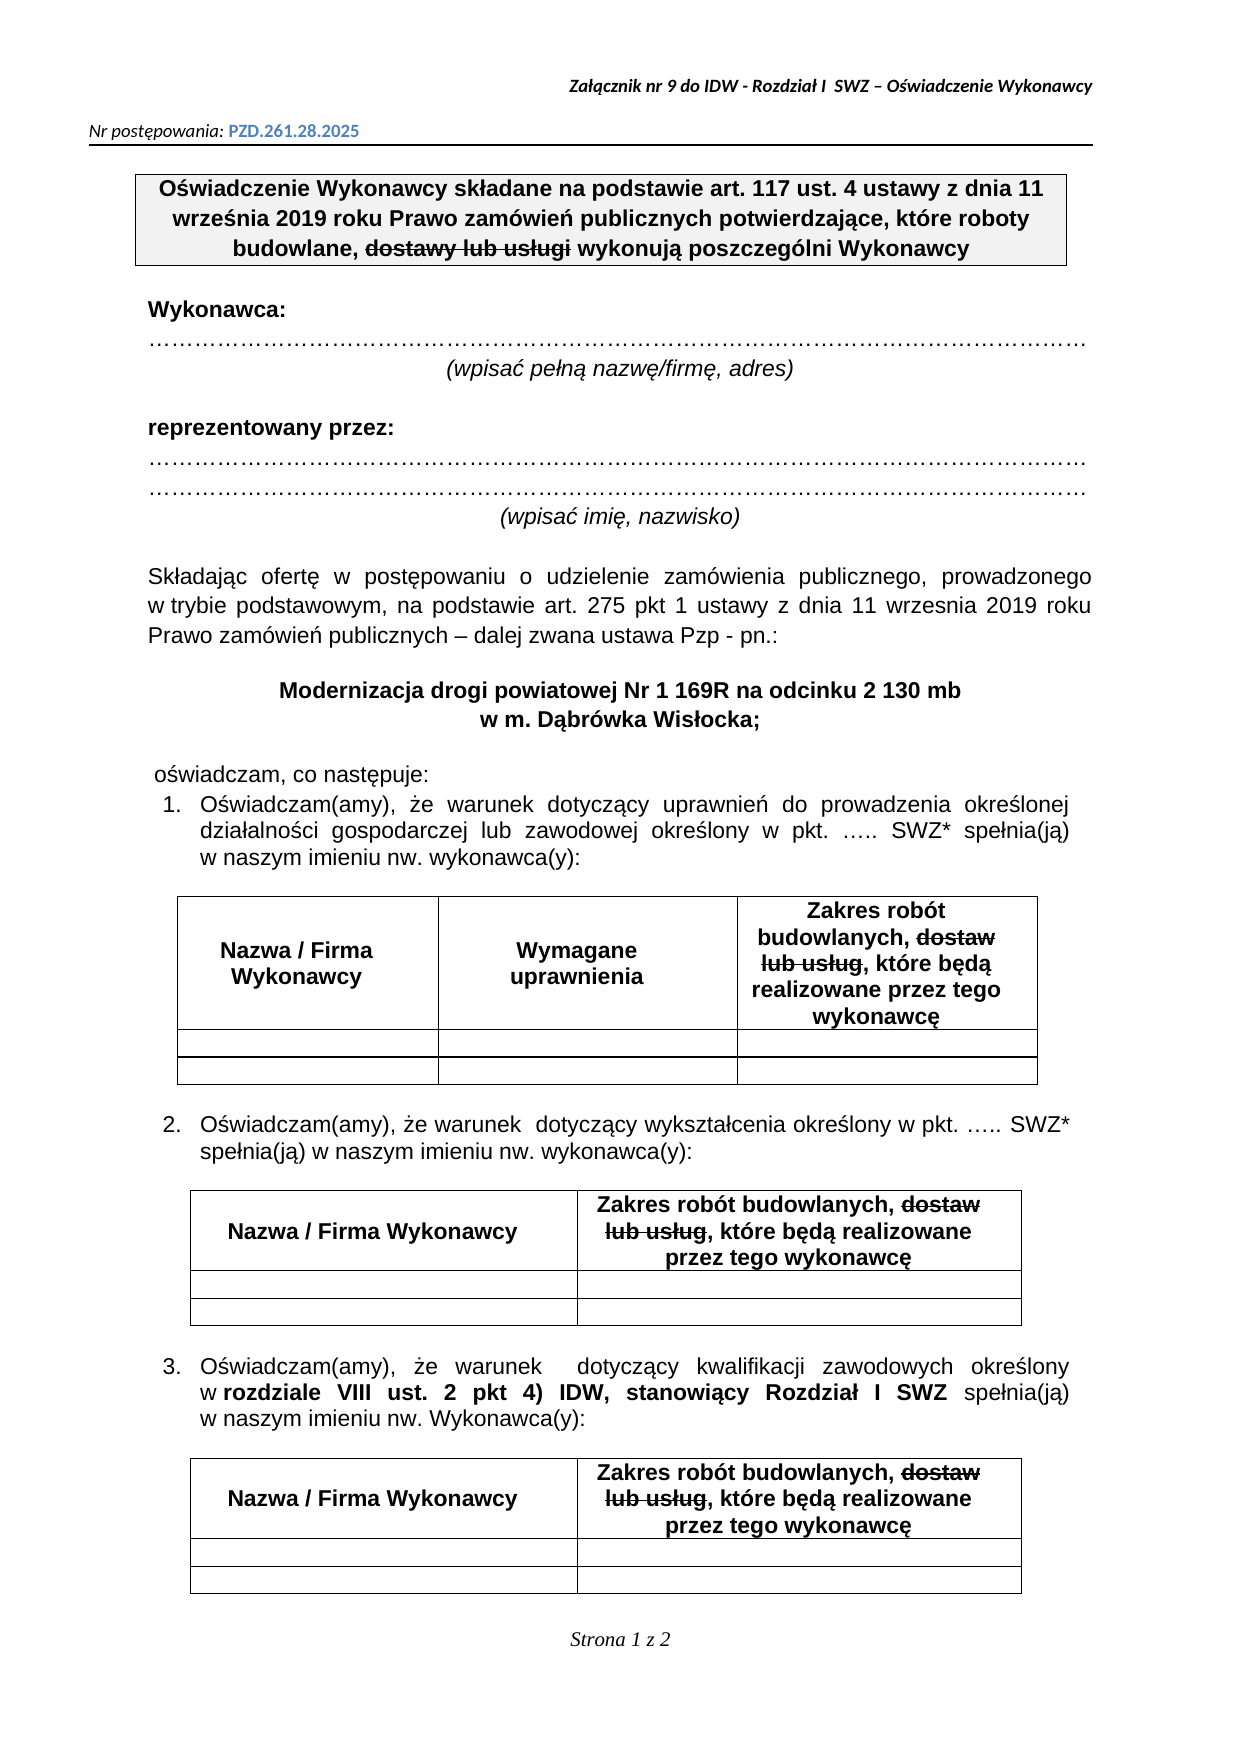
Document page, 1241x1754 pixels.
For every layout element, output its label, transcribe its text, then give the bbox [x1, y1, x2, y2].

table_cell [578, 1567, 1021, 1593]
table_header Oświadczenie Wykonawcy składane na podstawie art. 117 ust. 4 ustawy z dnia 11 września 2019 roku Prawo zamówień publicznych potwierdzające, które roboty budowlane, dostawy lub usługi wykonują poszczególni Wykonawcy [136, 175, 1066, 265]
list Oświadczam(amy), że warunek dotyczący kwalifikacji zawodowych określony w rozdziale VIII ust. 2 pkt 4) IDW, stanowiący Rozdział I SWZ spełnia(ją) w naszym imieniu nw. Wykonawca(y): [162, 1353, 1070, 1432]
table_header Nazwa / Firma Wykonawcy [178, 897, 438, 1029]
table_header Nazwa / Firma Wykonawcy [191, 1459, 577, 1538]
table_header Wymagane uprawnienia [439, 897, 737, 1029]
text (wpisać pełną nazwę/firmę, adres) [148, 355, 1093, 381]
text …………………………………………………………………………………………………………… [148, 444, 1093, 470]
table_header Nazwa / Firma Wykonawcy [191, 1191, 577, 1270]
table_cell [738, 1058, 1037, 1084]
text Modernizacja drogi powiatowej Nr 1 169R na odcinku 2 130 mb [148, 677, 1093, 703]
table_cell [578, 1539, 1021, 1566]
table_header Zakres robót budowlanych, dostaw lub usług, które będą realizowane przez tego wykonawcę [578, 1191, 1021, 1270]
table_cell [191, 1299, 577, 1325]
text Składając ofertę w postępowaniu o udzielenie zamówienia publicznego, prowadzonego w trybie podstawowym, na podstawie art. 275 pkt 1 ustawy z dnia 11 wrzesnia 2019 roku Prawo zamówień publicznych – dalej zwana ustawa Pzp - pn.: [148, 563, 1093, 648]
list Oświadczam(amy), że warunek dotyczący uprawnień do prowadzenia określonej działalności gospodarczej lub zawodowej określony w pkt. ….. SWZ* spełnia(ją) w naszym imieniu nw. wykonawca(y): [162, 791, 1070, 870]
text reprezentowany przez: [148, 414, 1093, 441]
table_cell [578, 1299, 1021, 1325]
table_cell [178, 1058, 438, 1084]
text (wpisać imię, nazwisko) [148, 503, 1093, 530]
table_cell [191, 1271, 577, 1298]
table_cell [738, 1030, 1037, 1056]
table_cell [191, 1539, 577, 1566]
text …………………………………………………………………………………………………………… [148, 325, 1093, 352]
table_cell [178, 1030, 438, 1056]
list Oświadczam(amy), że warunek dotyczący wykształcenia określony w pkt. ….. SWZ* spełnia(ją) w naszym imieniu nw. wykonawca(y): [162, 1111, 1070, 1164]
text Wykonawca: [148, 296, 1093, 322]
table_cell [439, 1030, 737, 1056]
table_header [578, 1459, 1021, 1538]
text oświadczam, co następuje: [148, 761, 1093, 787]
table_cell [439, 1058, 737, 1084]
table_cell [578, 1271, 1021, 1298]
text w m. Dąbrówka Wisłocka; [148, 706, 1093, 733]
table_header Zakres robót budowlanych, dostaw lub usług, które będą realizowane przez tego wykonawcę [738, 897, 1037, 1029]
text …………………………………………………………………………………………………………… [148, 474, 1093, 500]
table_cell [191, 1567, 577, 1593]
